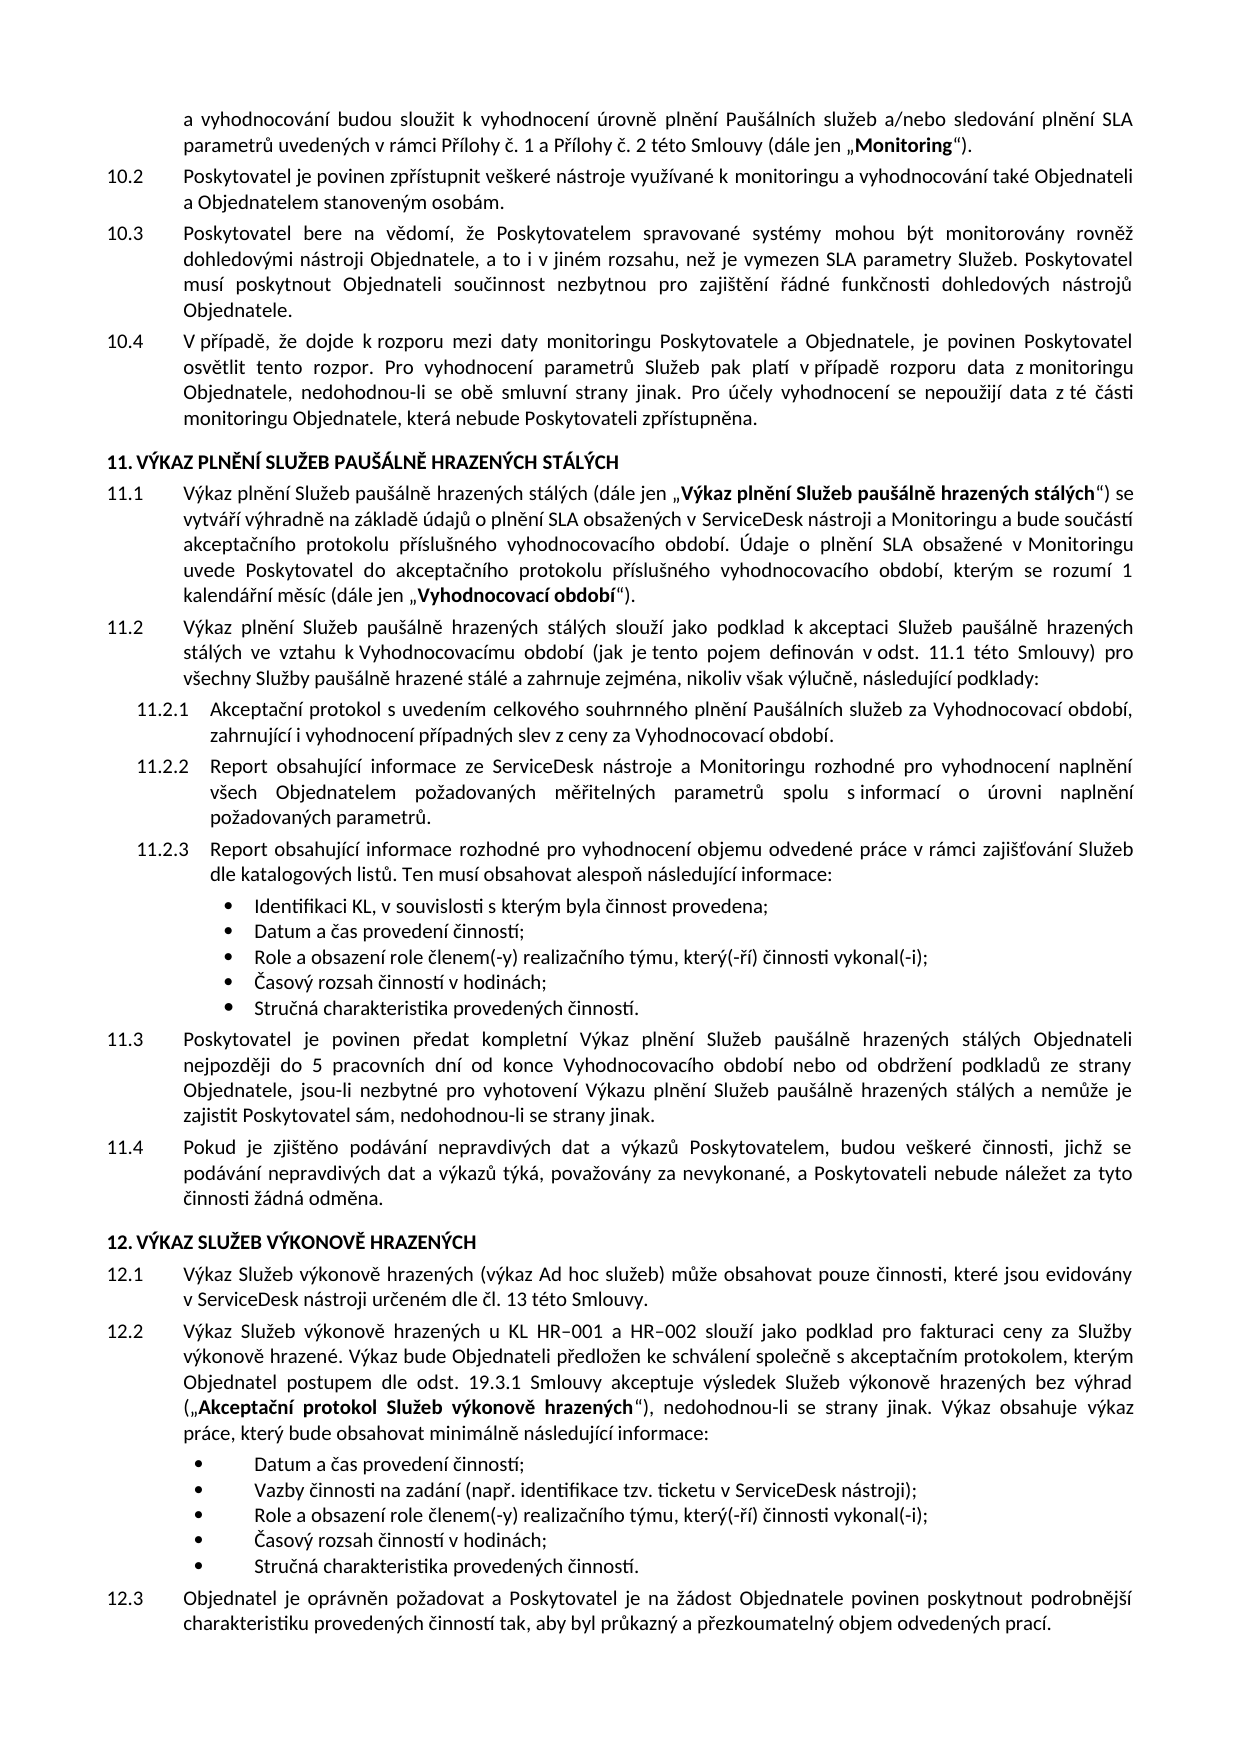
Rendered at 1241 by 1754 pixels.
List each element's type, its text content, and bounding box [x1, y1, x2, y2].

list Akceptační protokol s uvedením celkového souhrnného plnění Paušálních služeb za Vyhodnocovací období, zahrnující i vyhodnocení případných slev z ceny za Vyhodnocovací období. [136, 696, 1134, 747]
list Stručná charakteristika provedených činností. [195, 995, 1134, 1020]
list Report obsahující informace rozhodné pro vyhodnocení objemu odvedené práce v rámci zajišťování Služeb dle katalogových listů. Ten musí obsahovat alespoň následující informace: [136, 836, 1134, 887]
text VÝKAZ PLNĚNÍ SLUŽEB PAUŠÁLNĚ HRAZENÝCH STÁLÝCH [106, 449, 1134, 474]
list Vazby činnosti na zadání (např. identifikace tzv. ticketu v ServiceDesk nástroji); [195, 1477, 1134, 1502]
text V případě, že dojde k rozporu mezi daty monitoringu Poskytovatele a Objednatele, je povinen Poskytovatel osvětlit tento rozpor. Pro vyhodnocení parametrů Služeb pak platí v případě rozporu data z monitoringu Objednatele, nedohodnou-li se obě smluvní strany jinak. Pro účely vyhodnocení se nepoužijí data z té části monitoringu Objednatele, která nebude Poskytovateli zpřístupněna. [106, 328, 1134, 430]
list Identifikaci KL, v souvislosti s kterým byla činnost provedena; [195, 893, 1134, 918]
text Poskytovatel bere na vědomí, že Poskytovatelem spravované systémy mohou být monitorovány rovněž dohledovými nástroji Objednatele, a to i v jiném rozsahu, než je vymezen SLA parametry Služeb. Poskytovatel musí poskytnout Objednateli součinnost nezbytnou pro zajištění řádné funkčnosti dohledových nástrojů Objednatele. [106, 221, 1134, 322]
text VÝKAZ SLUŽEB VÝKONOVĚ HRAZENÝCH [106, 1229, 1134, 1255]
text Výkaz Služeb výkonově hrazených (výkaz Ad hoc služeb) může obsahovat pouze činnosti, které jsou evidovány v ServiceDesk nástroji určeném dle čl. 13 této Smlouvy. [106, 1261, 1134, 1312]
list Report obsahující informace ze ServiceDesk nástroje a Monitoringu rozhodné pro vyhodnocení naplnění všech Objednatelem požadovaných měřitelných parametrů spolu s informací o úrovni naplnění požadovaných parametrů. [136, 753, 1134, 830]
text Výkaz plnění Služeb paušálně hrazených stálých (dále jen „Výkaz plnění Služeb paušálně hrazených stálých“) se vytváří výhradně na základě údajů o plnění SLA obsažených v ServiceDesk nástroji a Monitoringu a bude součástí akceptačního protokolu příslušného vyhodnocovacího období. Údaje o plnění SLA obsažené v Monitoringu uvede Poskytovatel do akceptačního protokolu příslušného vyhodnocovacího období, kterým se rozumí 1 kalendářní měsíc (dále jen „Vyhodnocovací období“). [106, 481, 1134, 608]
text Výkaz plnění Služeb paušálně hrazených stálých slouží jako podklad k akceptaci Služeb paušálně hrazených stálých ve vztahu k Vyhodnocovacímu období (jak je tento pojem definován v odst. 11.1 této Smlouvy) pro všechny Služby paušálně hrazené stálé a zahrnuje zejména, nikoliv však výlučně, následující podklady: [106, 614, 1134, 690]
text Poskytovatel je povinen zpřístupnit veškeré nástroje využívané k monitoringu a vyhodnocování také Objednateli a Objednatelem stanoveným osobám. [106, 163, 1134, 214]
text Pokud je zjištěno podávání nepravdivých dat a výkazů Poskytovatelem, budou veškeré činnosti, jichž se podávání nepravdivých dat a výkazů týká, považovány za nevykonané, a Poskytovateli nebude náležet za tyto činnosti žádná odměna. [106, 1134, 1134, 1211]
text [106, 106, 1134, 157]
list Datum a čas provedení činností; [195, 1451, 1134, 1477]
list Datum a čas provedení činností; [195, 918, 1134, 944]
list Role a obsazení role členem(-y) realizačního týmu, který(-ří) činnosti vykonal(-i); [195, 944, 1134, 969]
text Objednatel je oprávněn požadovat a Poskytovatel je na žádost Objednatele povinen poskytnout podrobnější charakteristiku provedených činností tak, aby byl průkazný a přezkoumatelný objem odvedených prací. [106, 1585, 1134, 1636]
list Role a obsazení role členem(-y) realizačního týmu, který(-ří) činnosti vykonal(-i); [195, 1502, 1134, 1528]
text Výkaz Služeb výkonově hrazených u KL HR–001 a HR–002 slouží jako podklad pro fakturaci ceny za Služby výkonově hrazené. Výkaz bude Objednateli předložen ke schválení společně s akceptačním protokolem, kterým Objednatel postupem dle odst. 19.3.1 Smlouvy akceptuje výsledek Služeb výkonově hrazených bez výhrad („Akceptační protokol Služeb výkonově hrazených“), nedohodnou-li se strany jinak. Výkaz obsahuje výkaz práce, který bude obsahovat minimálně následující informace: [106, 1318, 1134, 1445]
list Časový rozsah činností v hodinách; [195, 1528, 1134, 1553]
text Poskytovatel je povinen předat kompletní Výkaz plnění Služeb paušálně hrazených stálých Objednateli nejpozději do 5 pracovních dní od konce Vyhodnocovacího období nebo od obdržení podkladů ze strany Objednatele, jsou-li nezbytné pro vyhotovení Výkazu plnění Služeb paušálně hrazených stálých a nemůže je zajistit Poskytovatel sám, nedohodnou-li se strany jinak. [106, 1026, 1134, 1128]
list Stručná charakteristika provedených činností. [195, 1553, 1134, 1578]
list Časový rozsah činností v hodinách; [195, 969, 1134, 995]
